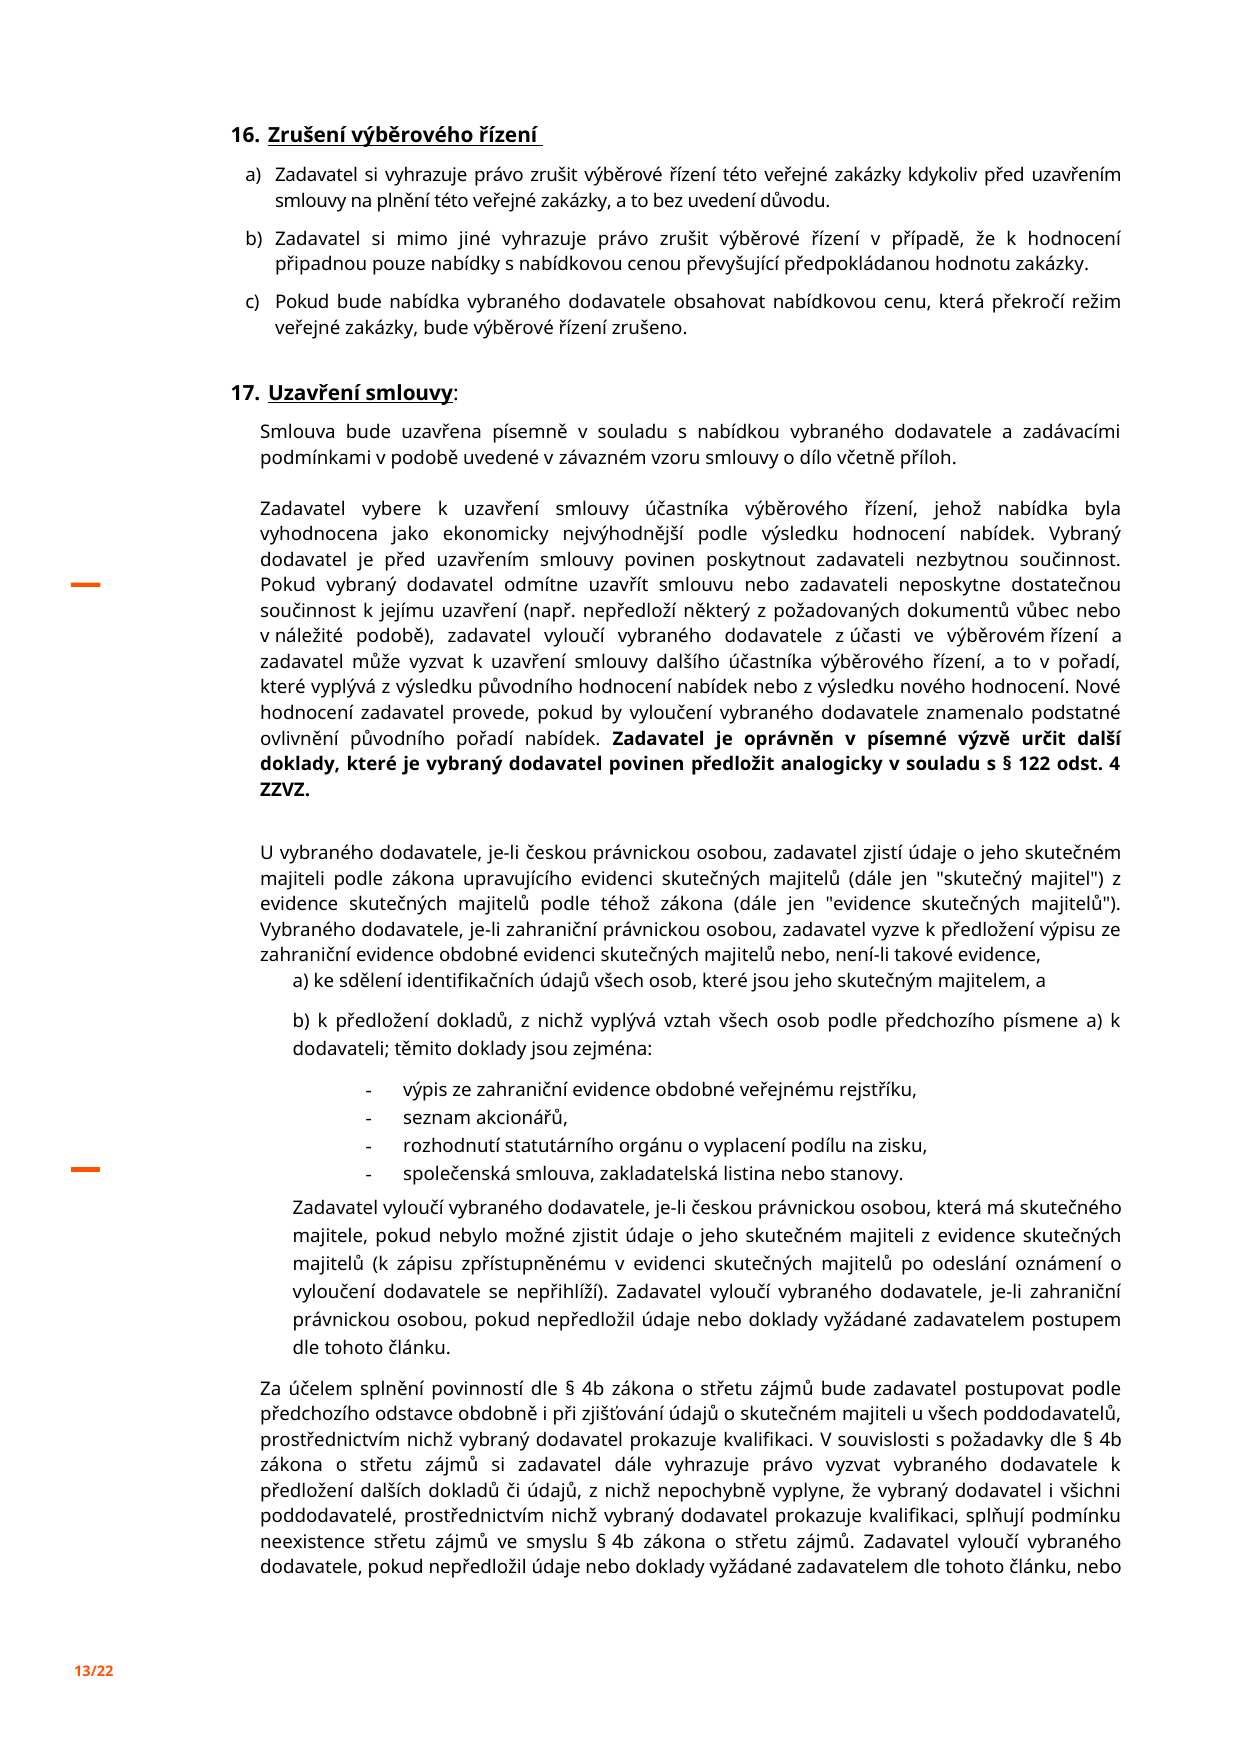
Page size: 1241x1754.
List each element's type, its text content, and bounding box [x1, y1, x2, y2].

list výpis ze zahraniční evidence obdobné veřejnému rejstříku, [365, 1076, 1122, 1102]
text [260, 1375, 1122, 1579]
text Smlouva bude uzavřena písemně v souladu s nabídkou vybraného dodavatele a zadávacími podmínkami v podobě uvedené v závazném vzoru smlouvy o dílo včetně příloh. [260, 419, 1122, 470]
list Zrušení výběrového řízení [230, 121, 1122, 149]
list Zadavatel si vyhrazuje právo zrušit výběrové řízení této veřejné zakázky kdykoliv před uzavřením smlouvy na plnění této veřejné zakázky, a to bez uvedení důvodu. [245, 162, 1122, 213]
list Pokud bude nabídka vybraného dodavatele obsahovat nabídkovou cenu, která překročí režim veřejné zakázky, bude výběrové řízení zrušeno. [245, 289, 1122, 340]
text U vybraného dodavatele, je-li českou právnickou osobou, zadavatel zjistí údaje o jeho skutečném majiteli podle zákona upravujícího evidenci skutečných majitelů (dále jen "skutečný majitel") z evidence skutečných majitelů podle téhož zákona (dále jen "evidence skutečných majitelů"). Vybraného dodavatele, je-li zahraniční právnickou osobou, zadavatel vyzve k předložení výpisu ze zahraniční evidence obdobné evidenci skutečných majitelů nebo, není-li takové evidence, [260, 839, 1122, 967]
text Zadavatel vyloučí vybraného dodavatele, je-li českou právnickou osobou, která má skutečného majitele, pokud nebylo možné zjistit údaje o jeho skutečném majiteli z evidence skutečných majitelů (k zápisu zpřístupněnému v evidenci skutečných majitelů po odeslání oznámení o vyloučení dodavatele se nepřihlíží). Zadavatel vyloučí vybraného dodavatele, je-li zahraniční právnickou osobou, pokud nepředložil údaje nebo doklady vyžádané zadavatelem postupem dle tohoto článku. [292, 1194, 1122, 1360]
list seznam akcionářů, [365, 1104, 1122, 1130]
text a) ke sdělení identifikačních údajů všech osob, které jsou jeho skutečným majitelem, a [292, 967, 1122, 993]
text Zadavatel vybere k uzavření smlouvy účastníka výběrového řízení, jehož nabídka byla vyhodnocena jako ekonomicky nejvýhodnější podle výsledku hodnocení nabídek. Vybraný dodavatel je před uzavřením smlouvy povinen poskytnout zadavateli nezbytnou součinnost. Pokud vybraný dodavatel odmítne uzavřít smlouvu nebo zadavateli neposkytne dostatečnou součinnost k jejímu uzavření (např. nepředloží některý z požadovaných dokumentů vůbec nebo v náležité podobě), zadavatel vyloučí vybraného dodavatele z účasti ve výběrovém řízení a zadavatel může vyzvat k uzavření smlouvy dalšího účastníka výběrového řízení, a to v pořadí, které vyplývá z výsledku původního hodnocení nabídek nebo z výsledku nového hodnocení. Nové hodnocení zadavatel provede, pokud by vyloučení vybraného dodavatele znamenalo podstatné ovlivnění původního pořadí nabídek. Zadavatel je oprávněn v písemné výzvě určit další doklady, které je vybraný dodavatel povinen předložit analogicky v souladu s § 122 odst. 4 ZZVZ. [260, 495, 1122, 801]
list rozhodnutí statutárního orgánu o vyplacení podílu na zisku, [365, 1132, 1122, 1158]
list společenská smlouva, zakladatelská listina nebo stanovy. [365, 1160, 1122, 1186]
list Uzavření smlouvy: [230, 378, 1122, 406]
text b) k předložení dokladů, z nichž vyplývá vztah všech osob podle předchozího písmene a) k dodavateli; těmito doklady jsou zejména: [292, 1008, 1122, 1061]
list Zadavatel si mimo jiné vyhrazuje právo zrušit výběrové řízení v případě, že k hodnocení připadnou pouze nabídky s nabídkovou cenou převyšující předpokládanou hodnotu zakázky. [245, 225, 1122, 276]
